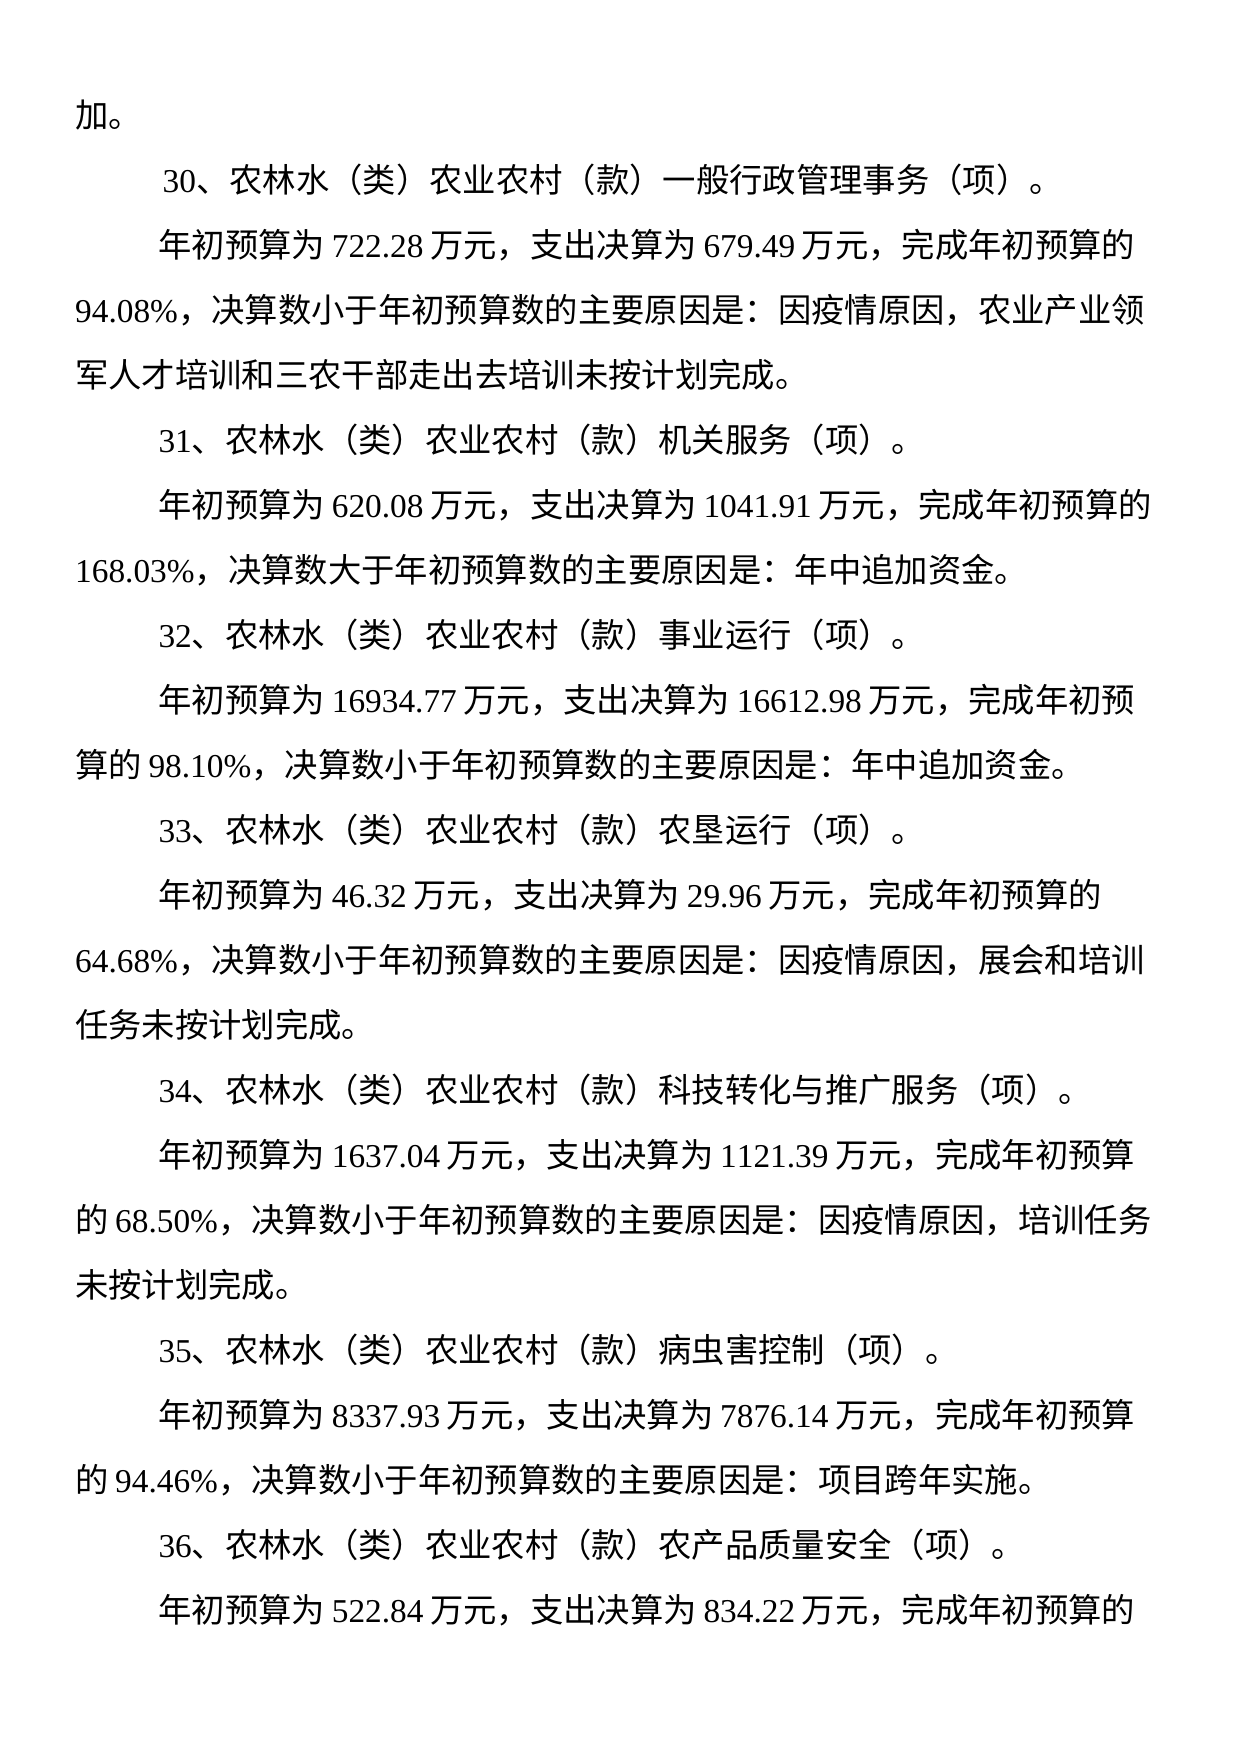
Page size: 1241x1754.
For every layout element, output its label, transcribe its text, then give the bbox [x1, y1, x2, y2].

text 年初预算为1637.04万元，支出决算为1121.39万元，完成年初预算的68.50%，决算数小于年初预算数的主要原因是：因疫情原因，培训任务未按计划完成。 [75, 1121, 1165, 1316]
text 35、农林水（类）农业农村（款）病虫害控制（项）。 [75, 1316, 1165, 1381]
text 年初预算为620.08万元，支出决算为1041.91万元，完成年初预算的168.03%，决算数大于年初预算数的主要原因是：年中追加资金。 [75, 471, 1165, 601]
text 年初预算为722.28万元，支出决算为679.49万元，完成年初预算的94.08%，决算数小于年初预算数的主要原因是：因疫情原因，农业产业领军人才培训和三农干部走出去培训未按计划完成。 [75, 211, 1165, 406]
text 34、农林水（类）农业农村（款）科技转化与推广服务（项）。 [75, 1056, 1165, 1121]
text 36、农林水（类）农业农村（款）农产品质量安全（项）。 [75, 1511, 1165, 1576]
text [75, 81, 1165, 146]
text 31、农林水（类）农业农村（款）机关服务（项）。 [75, 406, 1165, 471]
text 32、农林水（类）农业农村（款）事业运行（项）。 [75, 601, 1165, 666]
text 年初预算为46.32万元，支出决算为29.96万元，完成年初预算的64.68%，决算数小于年初预算数的主要原因是：因疫情原因，展会和培训任务未按计划完成。 [75, 861, 1165, 1056]
text 年初预算为8337.93万元，支出决算为7876.14万元，完成年初预算的94.46%，决算数小于年初预算数的主要原因是：项目跨年实施。 [75, 1381, 1165, 1511]
text 30、农林水（类）农业农村（款）一般行政管理事务（项）。 [75, 146, 1165, 211]
text 年初预算为16934.77万元，支出决算为16612.98万元，完成年初预算的98.10%，决算数小于年初预算数的主要原因是：年中追加资金。 [75, 666, 1165, 796]
text 33、农林水（类）农业农村（款）农垦运行（项）。 [75, 796, 1165, 861]
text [75, 1576, 1165, 1641]
